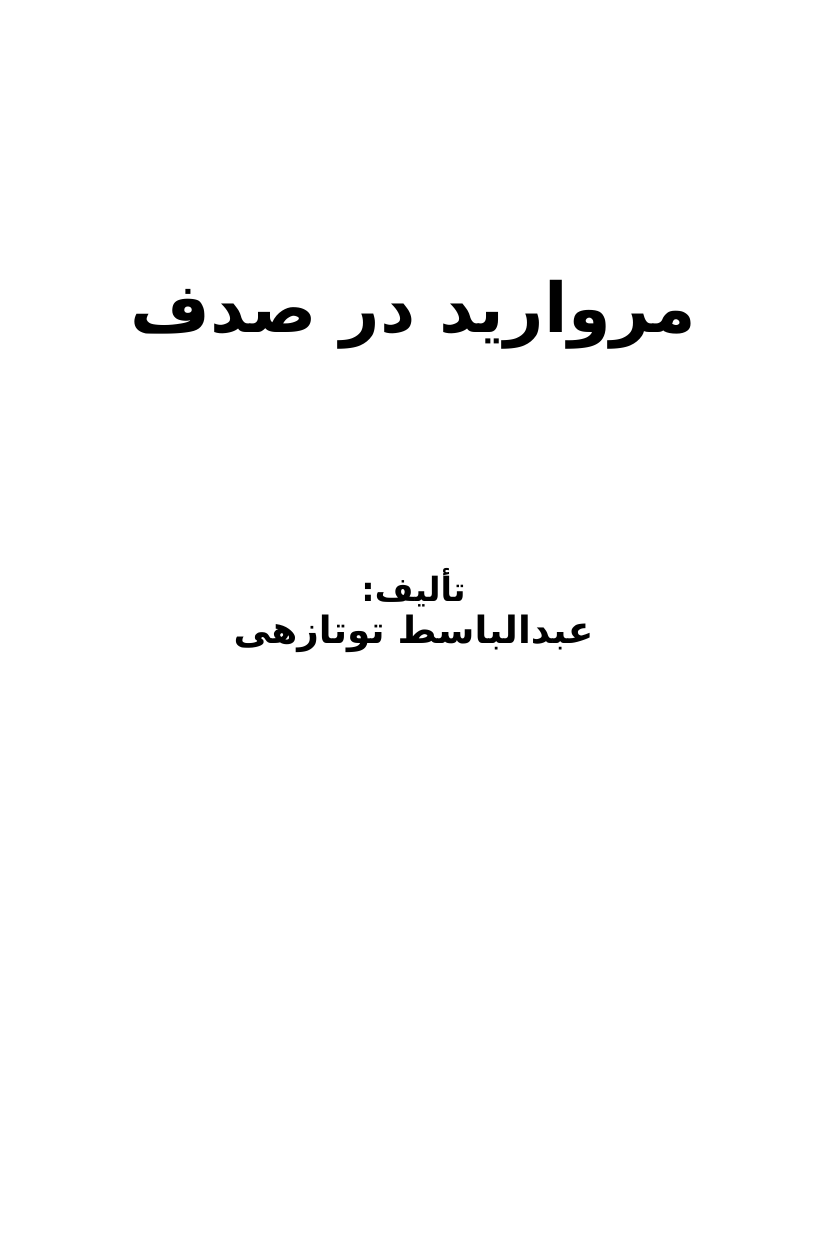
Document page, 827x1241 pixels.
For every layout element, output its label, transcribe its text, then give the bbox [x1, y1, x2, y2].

text مروارید در صدف [89, 269, 738, 349]
text عبدالباسط توتازهی [89, 609, 738, 653]
text تألیف: [89, 570, 738, 609]
